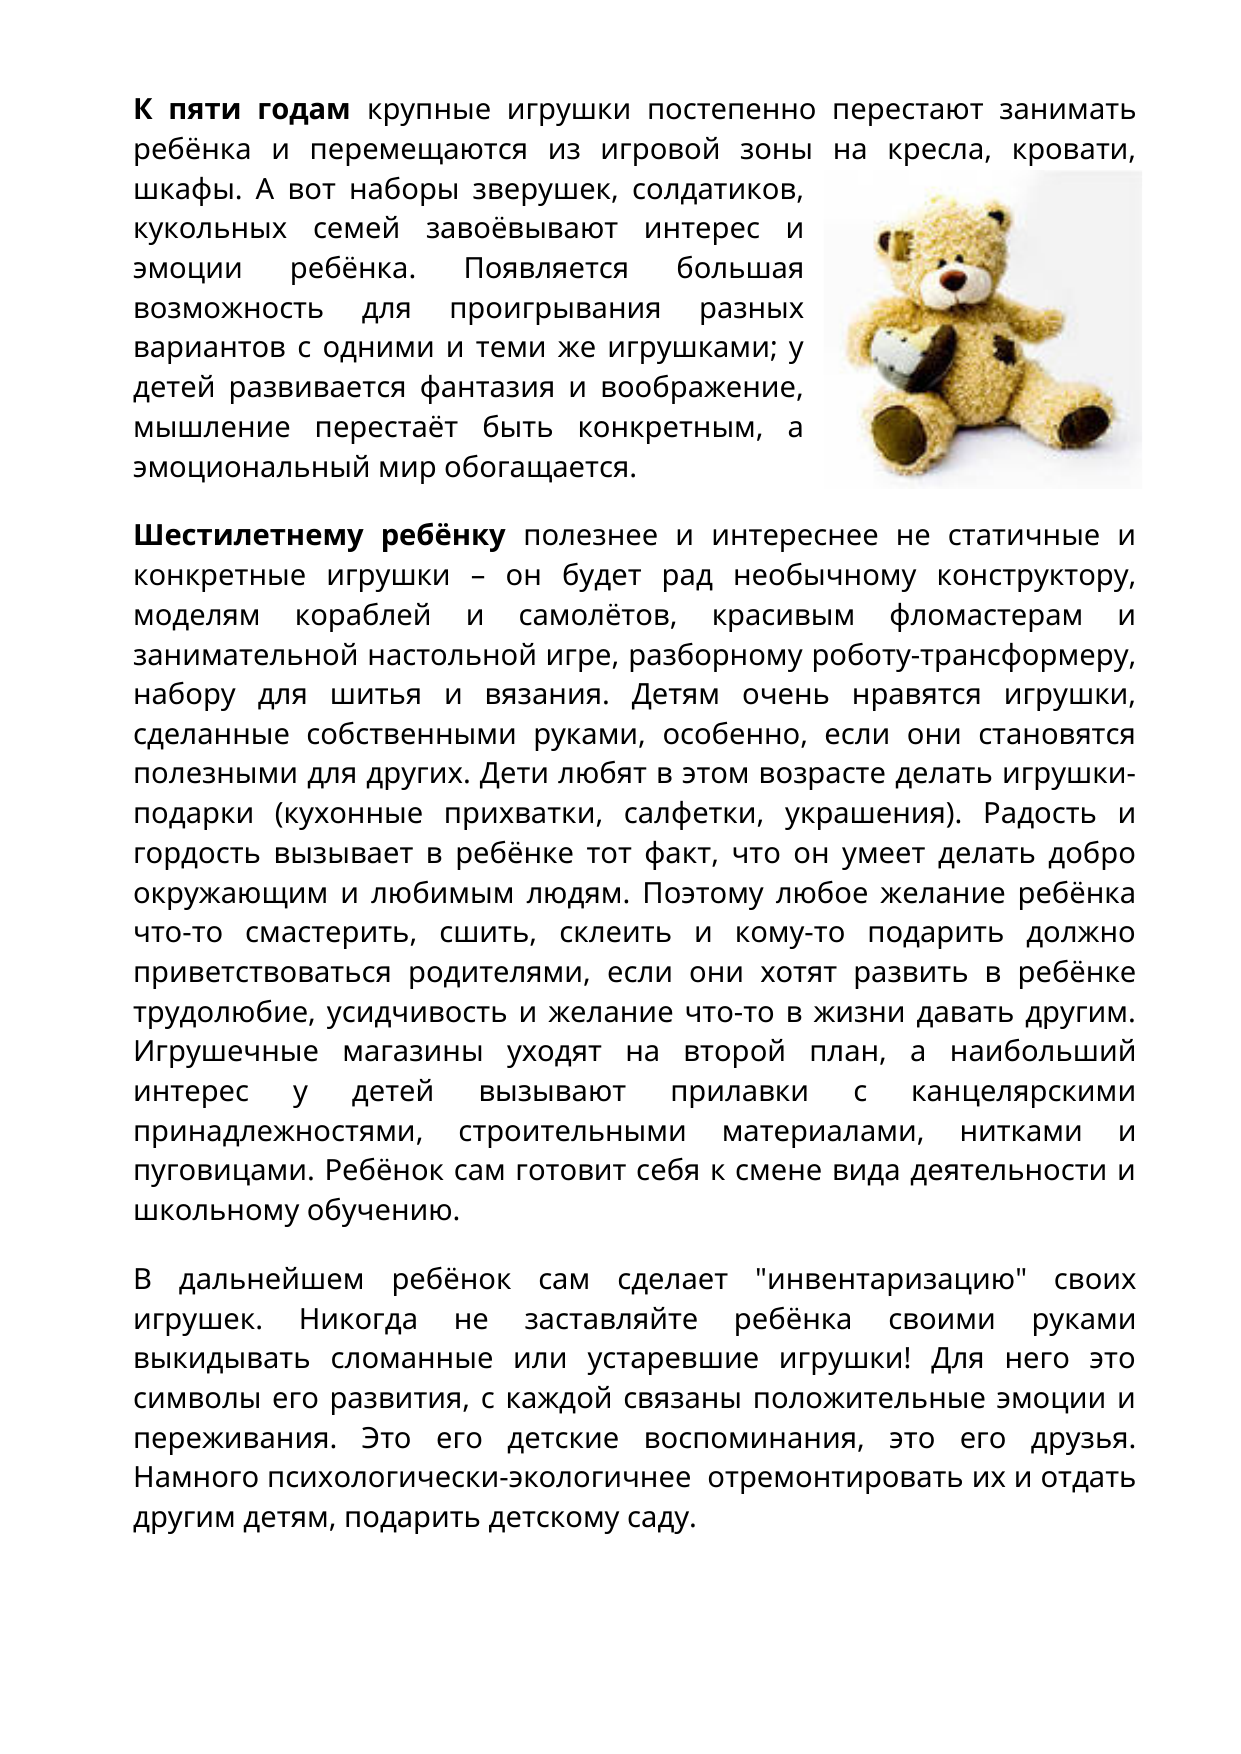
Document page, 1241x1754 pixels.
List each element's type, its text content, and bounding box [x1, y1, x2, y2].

text Шестилетнему ребёнку полезнее и интереснее не статичные и конкретные игрушки – он будет рад необычному конструктору, моделям кораблей и самолётов, красивым фломастерам и занимательной настольной игре, разборному роботу-трансформеру, набору для шитья и вязания. Детям очень нравятся игрушки, сделанные собственными руками, особенно, если они становятся полезными для других. Дети любят в этом возрасте делать игрушки-подарки (кухонные прихватки, салфетки, украшения). Радость и гордость вызывает в ребёнке тот факт, что он умеет делать добро окружающим и любимым людям. Поэтому любое желание ребёнка что-то смастерить, сшить, склеить и кому-то подарить должно приветствоваться родителями, если они хотят развить в ребёнке трудолюбие, усидчивость и желание что-то в жизни давать другим. Игрушечные магазины уходят на второй план, а наибольший интерес у детей вызывают прилавки с канцелярскими принадлежностями, строительными материалами, нитками и пуговицами. Ребёнок сам готовит себя к смене вида деятельности и школьному обучению. [133, 515, 1137, 1229]
text В дальнейшем ребёнок сам сделает "инвентаризацию" своих игрушек. Никогда не заставляйте ребёнка своими руками выкидывать сломанные или устаревшие игрушки! Для него это символы его развития, с каждой связаны положительные эмоции и переживания. Это его детские воспоминания, это его друзья. Намного психологически-экологичнее отремонтировать их и отдать другим детям, подарить детскому саду. [133, 1258, 1137, 1536]
picture [823, 170, 1143, 489]
text К пяти годам крупные игрушки постепенно перестают занимать ребёнка и перемещаются из игровой зоны на кресла, кровати, шкафы. А вот наборы зверушек, солдатиков, кукольных семей завоёвывают интерес и эмоции ребёнка. Появляется большая возможность для проигрывания разных вариантов с одними и теми же игрушками; у детей развивается фантазия и воображение, мышление перестаёт быть конкретным, а эмоциональный мир обогащается. [133, 89, 1137, 486]
